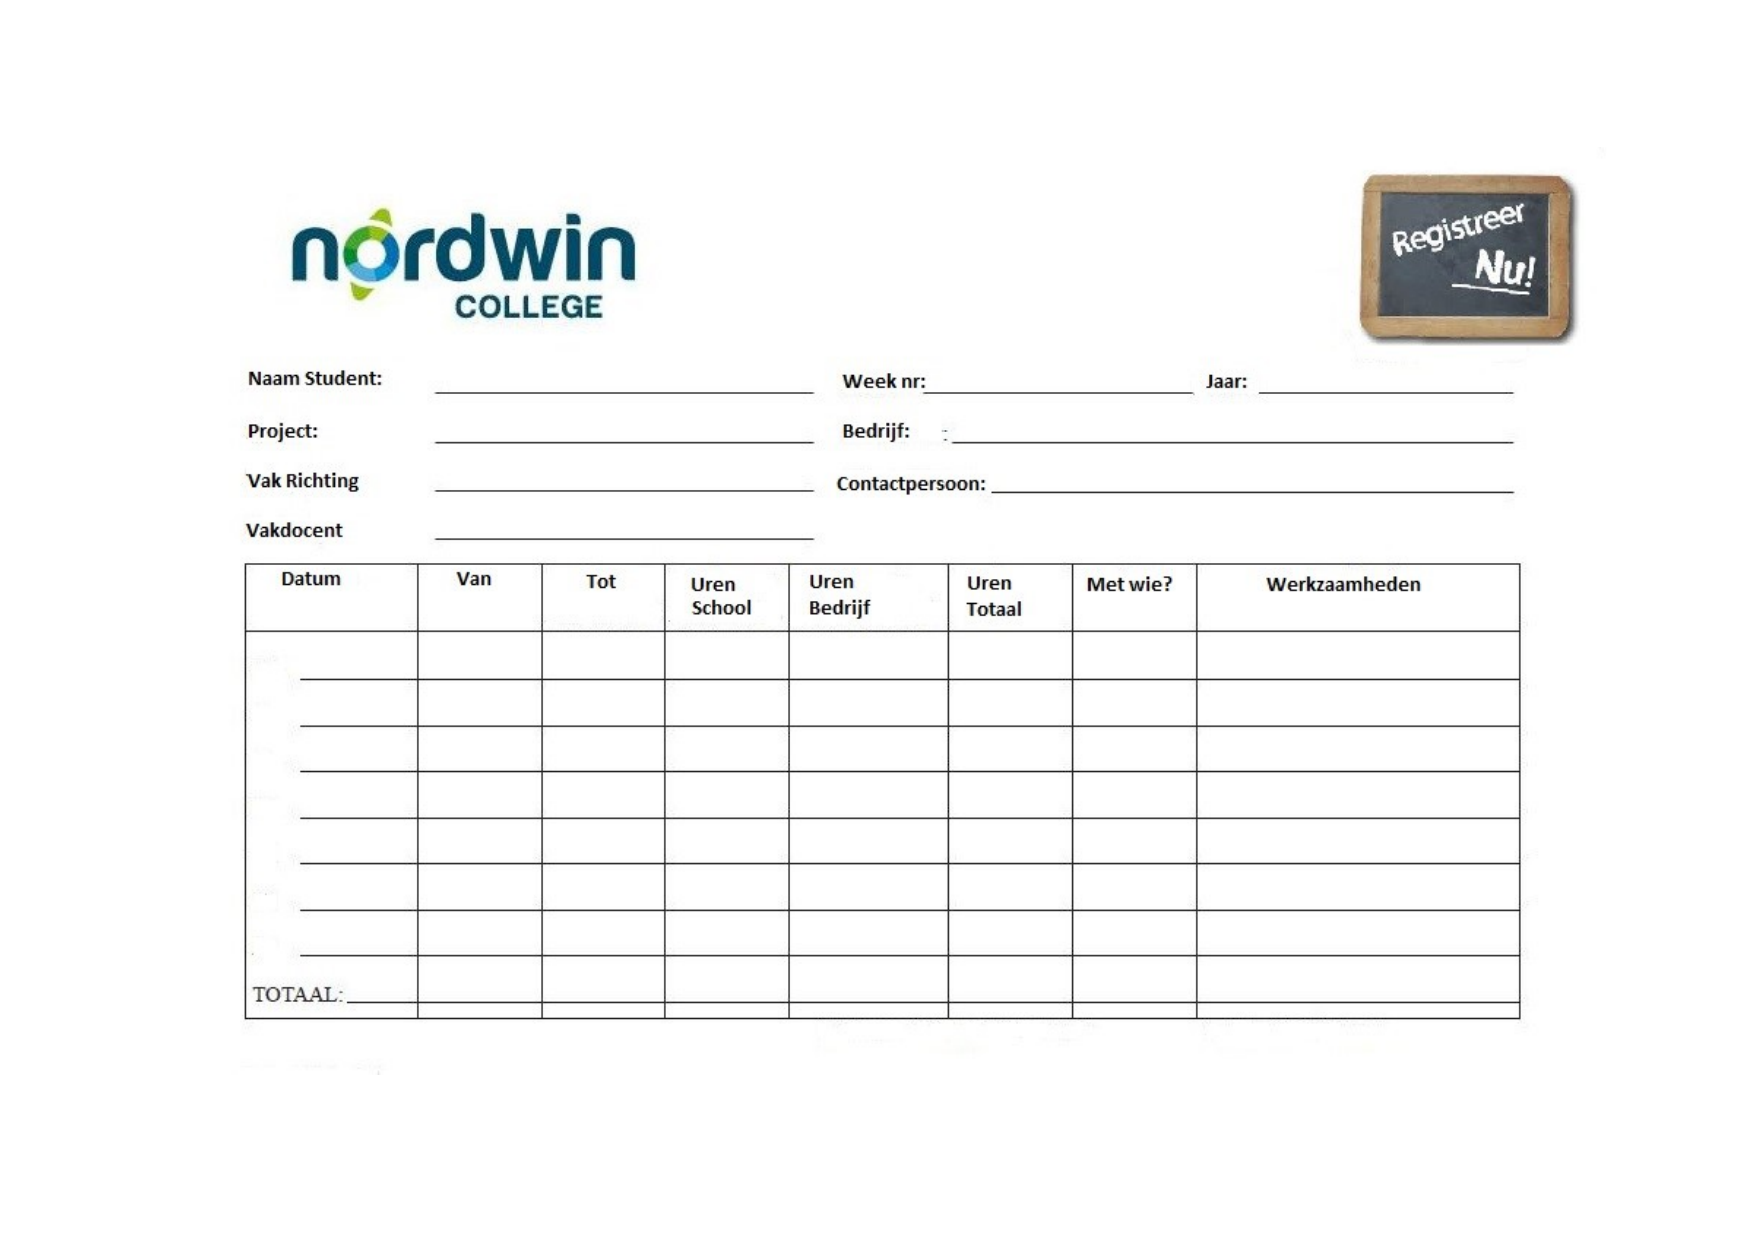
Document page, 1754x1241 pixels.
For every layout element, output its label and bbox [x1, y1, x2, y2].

picture [147, 147, 1607, 1075]
